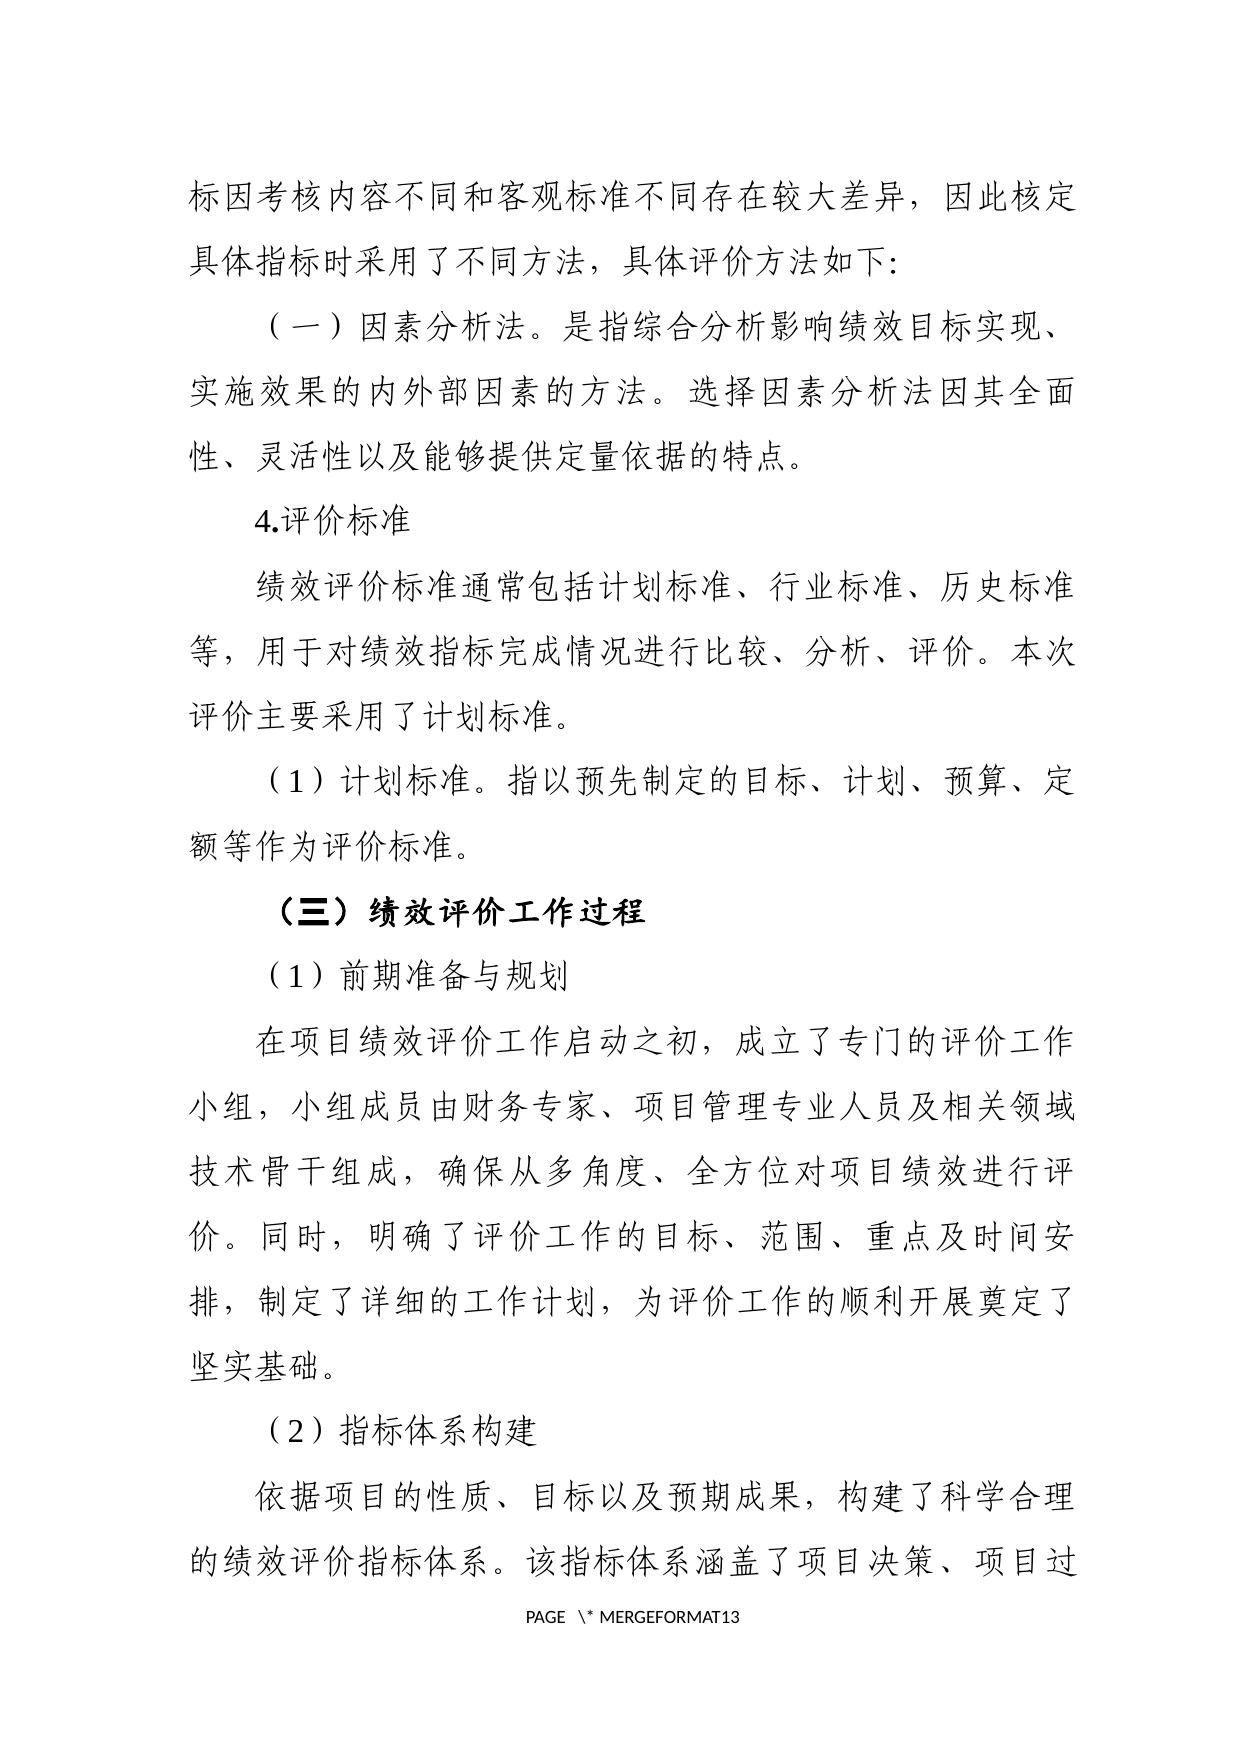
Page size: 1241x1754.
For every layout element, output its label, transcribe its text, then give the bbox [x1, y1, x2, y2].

title 4.评价标准 [187, 487, 1078, 552]
title （1）计划标准。指以预先制定的目标、计划、预算、定额等作为评价标准。 [187, 747, 1078, 877]
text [187, 162, 1078, 292]
text （一）因素分析法。是指综合分析影响绩效目标实现、实施效果的内外部因素的方法。选择因素分析法因其全面性、灵活性以及能够提供定量依据的特点。 [187, 292, 1078, 487]
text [187, 1462, 1078, 1592]
title 绩效评价工作过程 [187, 877, 1078, 942]
text （2）指标体系构建 [187, 1397, 1078, 1462]
title 绩效评价标准通常包括计划标准、行业标准、历史标准等，用于对绩效指标完成情况进行比较、分析、评价。本次评价主要采用了计划标准。 [187, 552, 1078, 747]
text 在项目绩效评价工作启动之初，成立了专门的评价工作小组，小组成员由财务专家、项目管理专业人员及相关领域技术骨干组成，确保从多角度、全方位对项目绩效进行评价。同时，明确了评价工作的目标、范围、重点及时间安排，制定了详细的工作计划，为评价工作的顺利开展奠定了坚实基础。 [187, 1007, 1078, 1397]
text （1）前期准备与规划 [187, 942, 1078, 1007]
